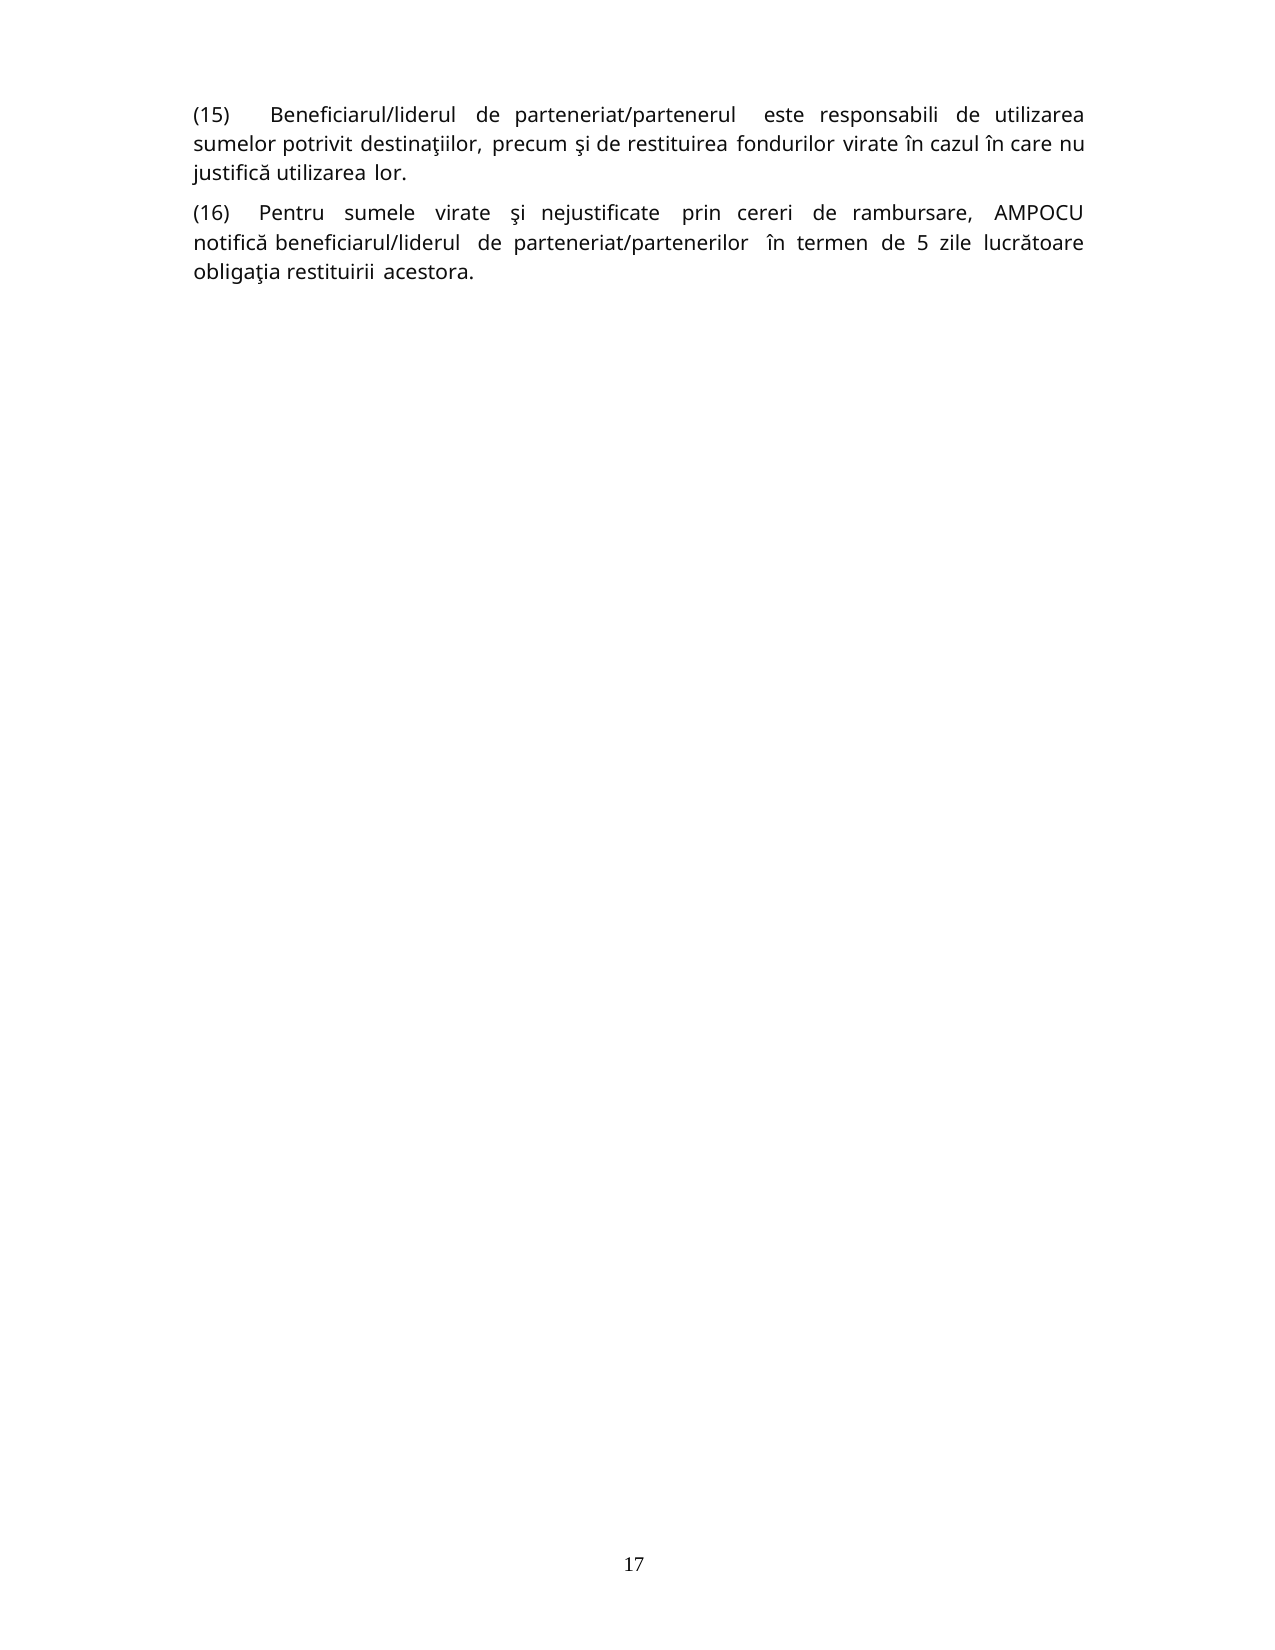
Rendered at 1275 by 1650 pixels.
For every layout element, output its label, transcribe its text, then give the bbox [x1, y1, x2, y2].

text (16) Pentru sumele virate şi nejustificate prin cereri de rambursare, AMPOCU notifică beneficiarul/liderul de parteneriat/partenerilor în termen de 5 zile lucrătoare obligaţia restituirii acestora. [193, 198, 1085, 286]
text (15) Beneficiarul/liderul de parteneriat/partenerul este responsabili de utilizarea sumelor potrivit destinaţiilor, precum şi de restituirea fondurilor virate în cazul în care nu justifică utilizarea lor. [193, 100, 1085, 187]
